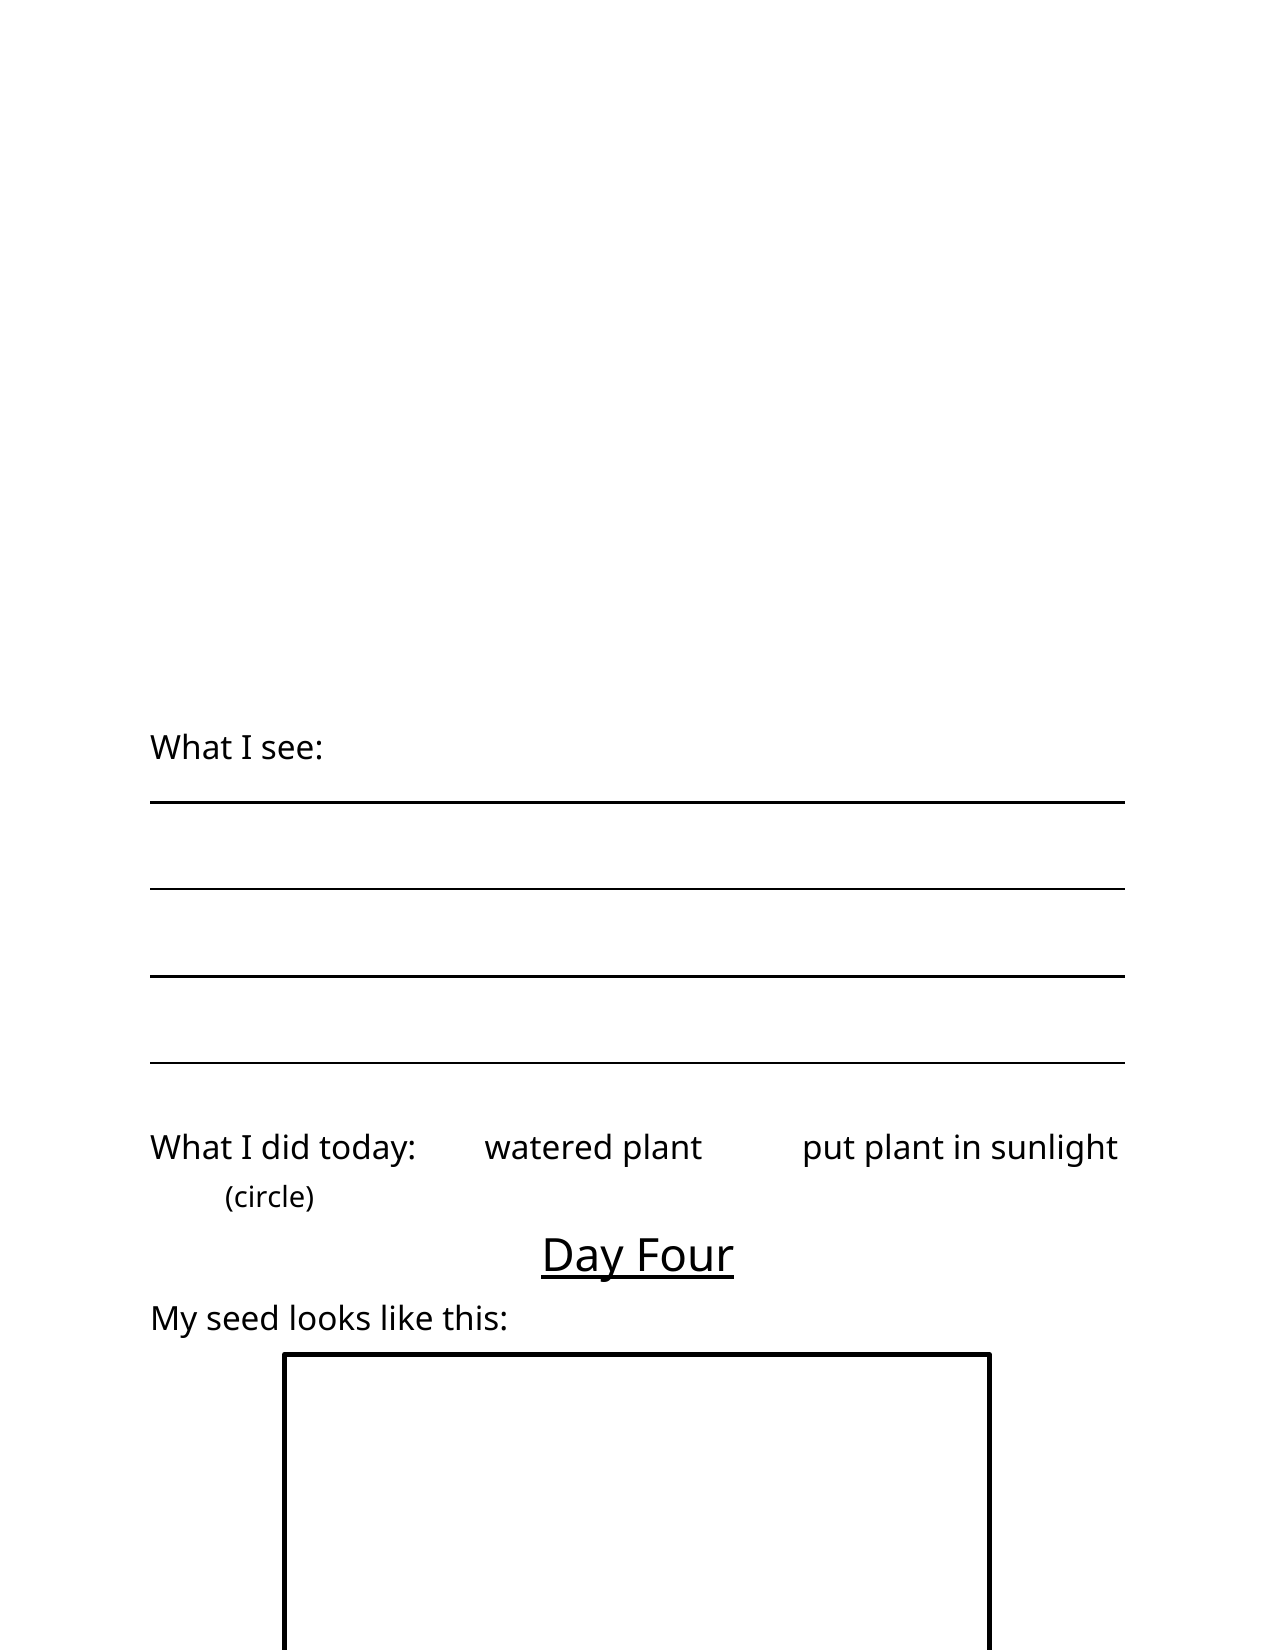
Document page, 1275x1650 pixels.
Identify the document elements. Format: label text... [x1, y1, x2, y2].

text My seed looks like this: [150, 1294, 1125, 1340]
text Day Four [150, 1223, 1125, 1285]
text What I did today: watered plant put plant in sunlight [150, 1124, 1125, 1169]
text (circle) [150, 1176, 1125, 1216]
text What I see: [150, 724, 1125, 769]
